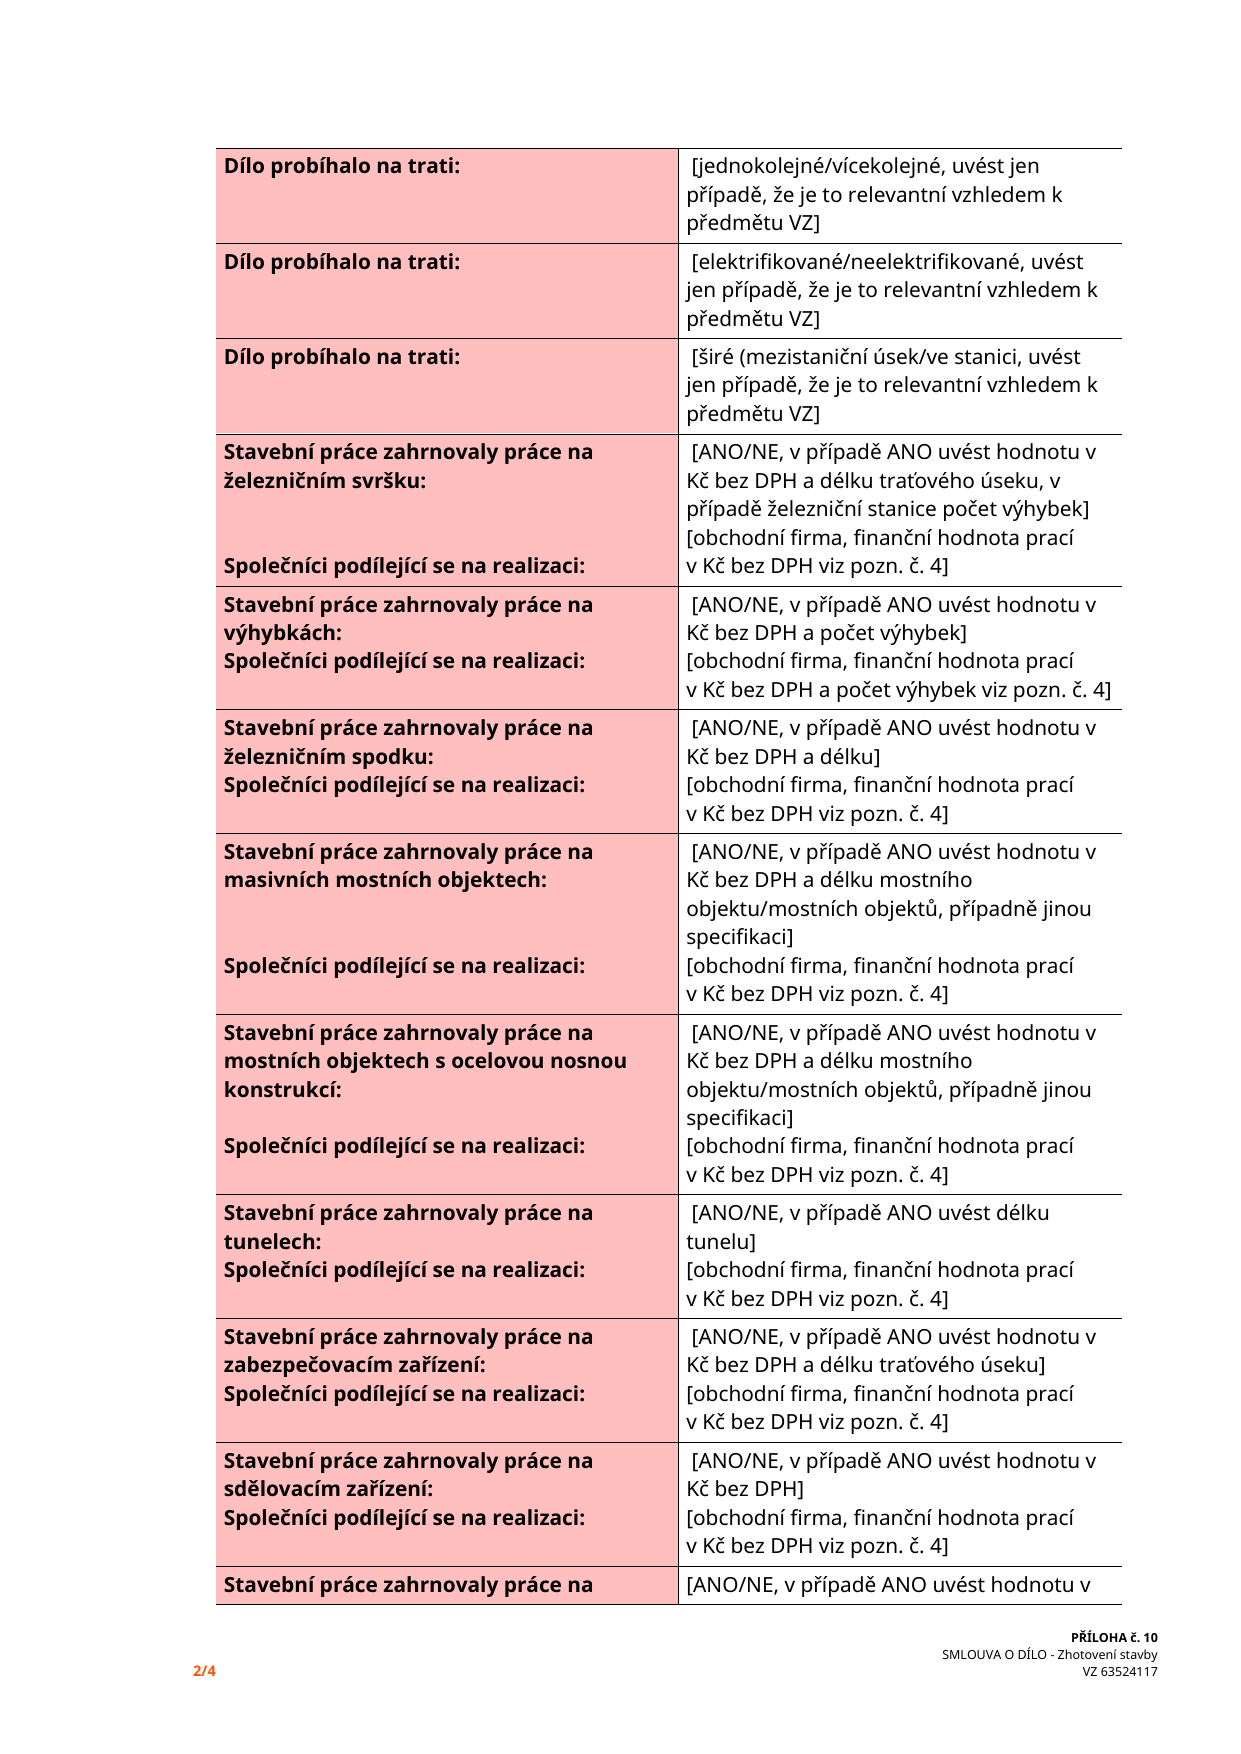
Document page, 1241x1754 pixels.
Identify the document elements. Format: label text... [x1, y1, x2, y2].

table_cell [ANO/NE, v případě ANO uvést hodnotu v Kč bez DPH] [obchodní firma, finanční hodnota prací v Kč bez DPH viz pozn. č. 4] [679, 1443, 1122, 1566]
table_cell Stavební práce zahrnovaly práce na mostních objektech s ocelovou nosnou konstrukcí: Společníci podílející se na realizaci: [216, 1015, 678, 1194]
table_cell Dílo probíhalo na trati: [216, 244, 678, 338]
table_cell [jednokolejné/vícekolejné, uvést jen případě, že je to relevantní vzhledem k předmětu VZ] [679, 149, 1122, 243]
table_cell Stavební práce zahrnovaly práce na výhybkách: Společníci podílející se na realizaci: [216, 587, 678, 709]
table_cell Stavební práce zahrnovaly práce na železničním spodku: Společníci podílející se na realizaci: [216, 710, 678, 833]
table_cell [širé (mezistaniční úsek/ve stanici, uvést jen případě, že je to relevantní vzhledem k předmětu VZ] [679, 339, 1122, 433]
table_cell Stavební práce zahrnovaly práce na sdělovacím zařízení: Společníci podílející se na realizaci: [216, 1443, 678, 1566]
table_cell Dílo probíhalo na trati: [216, 339, 678, 433]
table_cell [ANO/NE, v případě ANO uvést hodnotu v Kč bez DPH a délku mostního objektu/mostních objektů, případně jinou specifikaci] [obchodní firma, finanční hodnota prací v Kč bez DPH viz pozn. č. 4] [679, 1015, 1122, 1194]
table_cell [216, 1567, 678, 1604]
table_cell [ANO/NE, v případě ANO uvést délku tunelu] [obchodní firma, finanční hodnota prací v Kč bez DPH viz pozn. č. 4] [679, 1195, 1122, 1318]
table_cell Dílo probíhalo na trati: [216, 149, 678, 243]
table_cell [ANO/NE, v případě ANO uvést hodnotu v Kč bez DPH a délku traťového úseku, v případě železniční stanice počet výhybek] [obchodní firma, finanční hodnota prací v Kč bez DPH viz pozn. č. 4] [679, 435, 1122, 586]
table_cell [elektrifikované/neelektrifikované, uvést jen případě, že je to relevantní vzhledem k předmětu VZ] [679, 244, 1122, 338]
table_cell Stavební práce zahrnovaly práce na tunelech: Společníci podílející se na realizaci: [216, 1195, 678, 1318]
table_cell Stavební práce zahrnovaly práce na zabezpečovacím zařízení: Společníci podílející se na realizaci: [216, 1319, 678, 1442]
table_cell [ANO/NE, v případě ANO uvést hodnotu v Kč bez DPH a počet výhybek] [obchodní firma, finanční hodnota prací v Kč bez DPH a počet výhybek viz pozn. č. 4] [679, 587, 1122, 709]
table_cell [679, 1567, 1122, 1604]
table_cell Stavební práce zahrnovaly práce na masivních mostních objektech: Společníci podílející se na realizaci: [216, 834, 678, 1014]
table_cell [ANO/NE, v případě ANO uvést hodnotu v Kč bez DPH a délku traťového úseku] [obchodní firma, finanční hodnota prací v Kč bez DPH viz pozn. č. 4] [679, 1319, 1122, 1442]
table_cell [ANO/NE, v případě ANO uvést hodnotu v Kč bez DPH a délku mostního objektu/mostních objektů, případně jinou specifikaci] [obchodní firma, finanční hodnota prací v Kč bez DPH viz pozn. č. 4] [679, 834, 1122, 1014]
table_cell [ANO/NE, v případě ANO uvést hodnotu v Kč bez DPH a délku] [obchodní firma, finanční hodnota prací v Kč bez DPH viz pozn. č. 4] [679, 710, 1122, 833]
table_cell Stavební práce zahrnovaly práce na železničním svršku: Společníci podílející se na realizaci: [216, 435, 678, 586]
